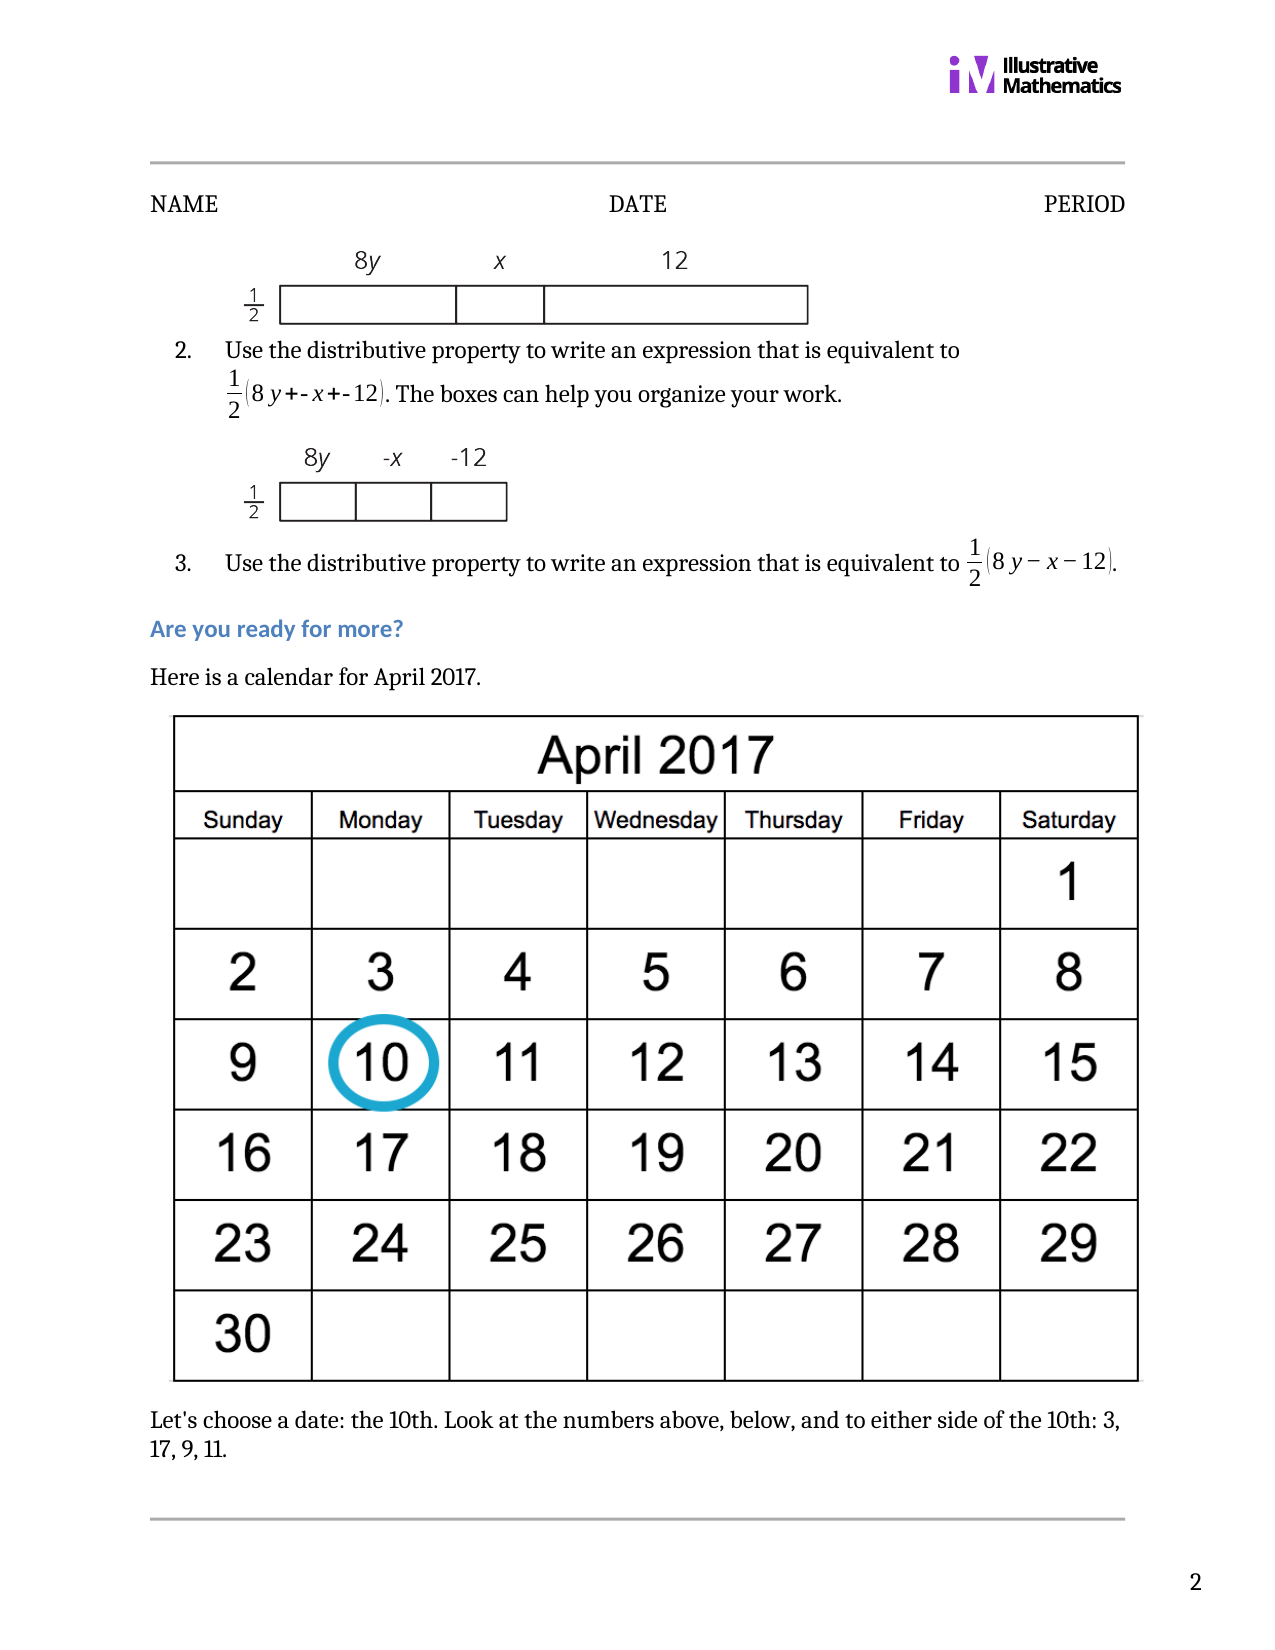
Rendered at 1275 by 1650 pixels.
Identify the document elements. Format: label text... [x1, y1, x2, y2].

picture [949, 55, 1121, 93]
picture [243, 247, 809, 327]
list Use the distributive property to write an expression that is equivalent to . [175, 533, 1125, 592]
picture [243, 444, 508, 524]
text Let's choose a date: the 10th. Look at the numbers above, below, and to either side of the 10th: 3, 17, 9, 11. [150, 1406, 1125, 1464]
list Use the distributive property to write an expression that is equivalent to . The boxes can help you organize your work. [175, 336, 1125, 424]
picture [168, 710, 1144, 1388]
text Here is a calendar for April 2017. [150, 663, 1125, 691]
subtitle Are you ready for more? [150, 613, 1125, 644]
